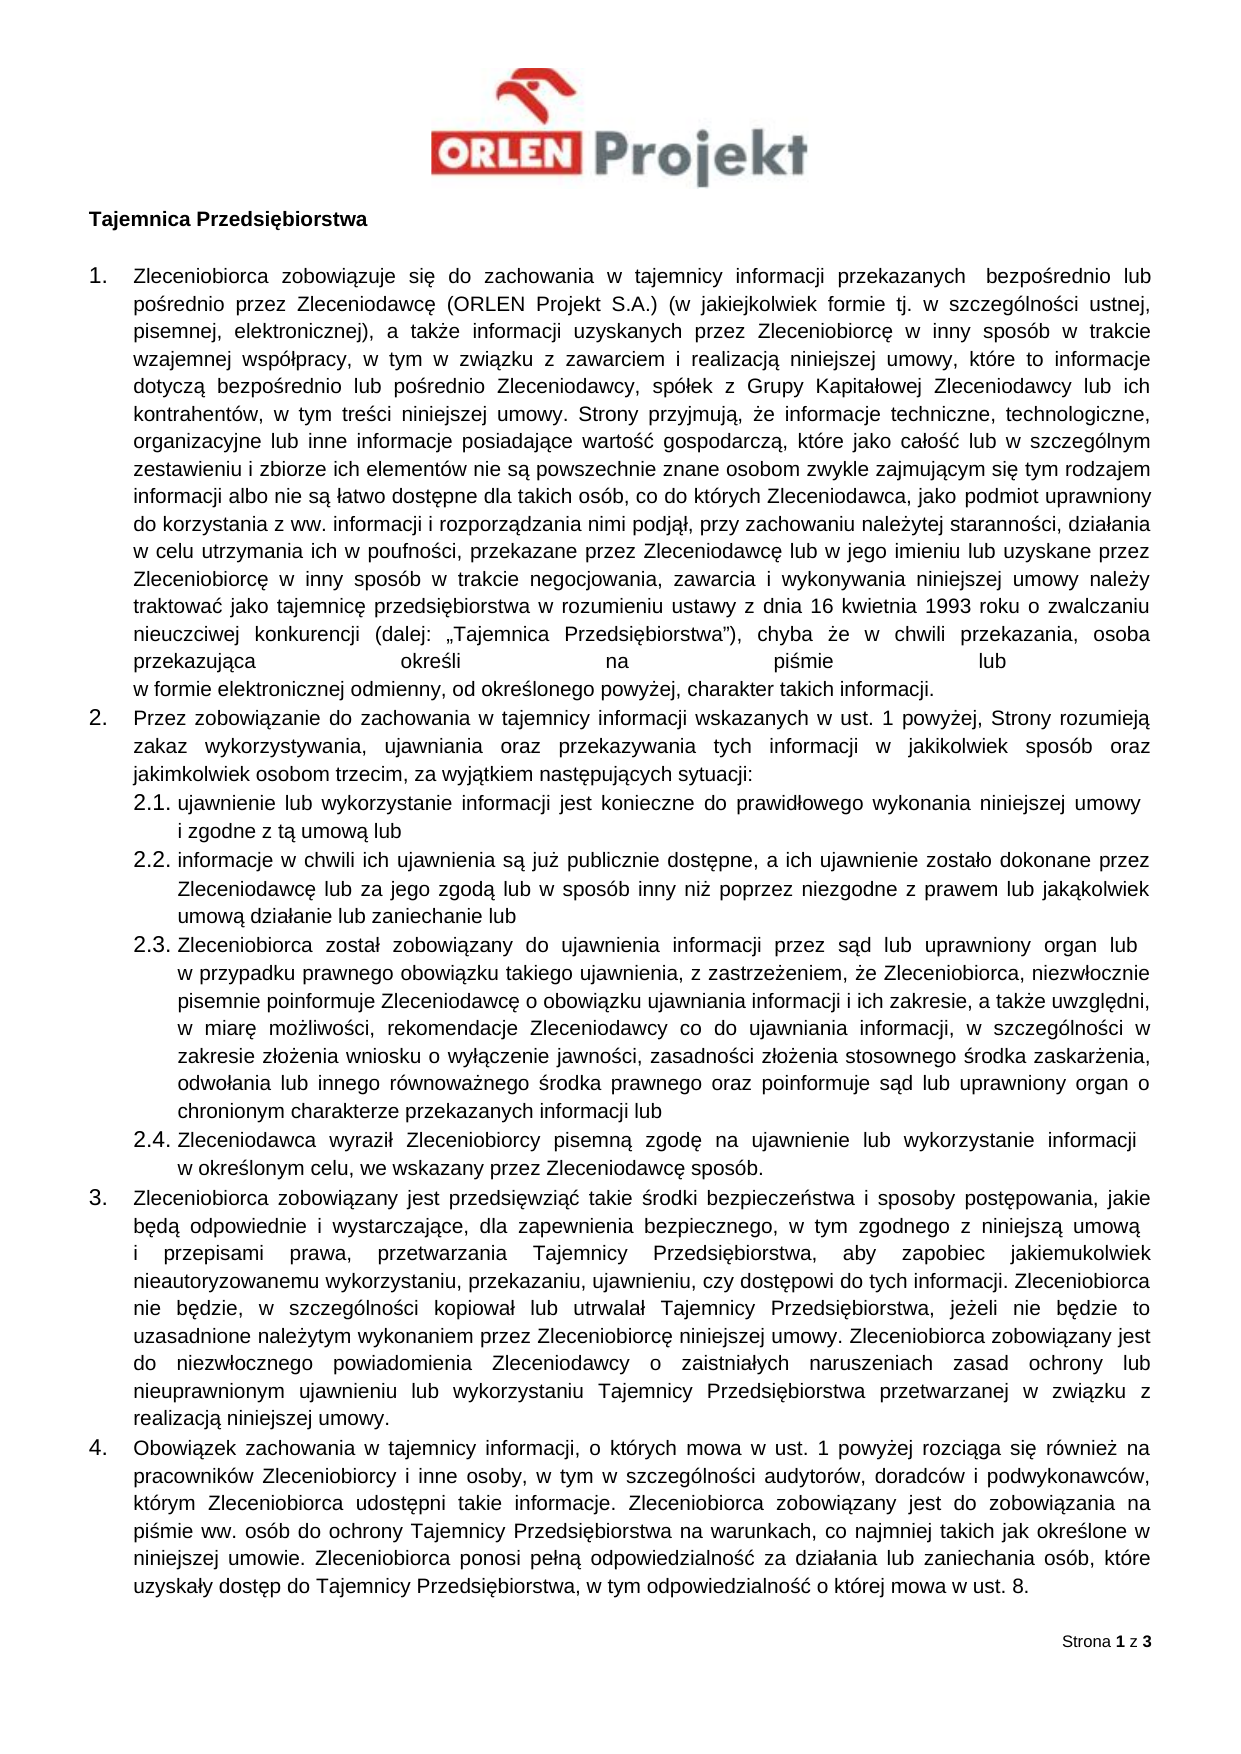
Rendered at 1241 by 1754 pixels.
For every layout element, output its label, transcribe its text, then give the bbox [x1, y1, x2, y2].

text Tajemnica Przedsiębiorstwa [89, 207, 1152, 231]
picture [431, 68, 809, 189]
list ujawnienie lub wykorzystanie informacji jest konieczne do prawidłowego wykonania niniejszej umowy i zgodne z tą umową lub [133, 789, 1152, 843]
list Zleceniobiorca zobowiązany jest przedsięwziąć takie środki bezpieczeństwa i sposoby postępowania, jakie będą odpowiednie i wystarczające, dla zapewnienia bezpiecznego, w tym zgodnego z niniejszą umową i przepisami prawa, przetwarzania Tajemnicy Przedsiębiorstwa, aby zapobiec jakiemukolwiek nieautoryzowanemu wykorzystaniu, przekazaniu, ujawnieniu, czy dostępowi do tych informacji. Zleceniobiorca nie będzie, w szczególności kopiował lub utrwalał Tajemnicy Przedsiębiorstwa, jeżeli nie będzie to uzasadnione należytym wykonaniem przez Zleceniobiorcę niniejszej umowy. Zleceniobiorca zobowiązany jest do niezwłocznego powiadomienia Zleceniodawcy o zaistniałych naruszeniach zasad ochrony lub nieuprawnionym ujawnieniu lub wykorzystaniu Tajemnicy Przedsiębiorstwa przetwarzanej w związku z realizacją niniejszej umowy. [89, 1184, 1152, 1430]
list Zleceniodawca wyraził Zleceniobiorcy pisemną zgodę na ujawnienie lub wykorzystanie informacji w określonym celu, we wskazany przez Zleceniodawcę sposób. [133, 1126, 1152, 1180]
list Zleceniobiorca zobowiązuje się do zachowania w tajemnicy informacji przekazanych bezpośrednio lub pośrednio przez Zleceniodawcę (ORLEN Projekt S.A.) (w jakiejkolwiek formie tj. w szczególności ustnej, pisemnej, elektronicznej), a także informacji uzyskanych przez Zleceniobiorcę w inny sposób w trakcie wzajemnej współpracy, w tym w związku z zawarciem i realizacją niniejszej umowy, które to informacje dotyczą bezpośrednio lub pośrednio Zleceniodawcy, spółek z Grupy Kapitałowej Zleceniodawcy lub ich kontrahentów, w tym treści niniejszej umowy. Strony przyjmują, że informacje techniczne, technologiczne, organizacyjne lub inne informacje posiadające wartość gospodarczą, które jako całość lub w szczególnym zestawieniu i zbiorze ich elementów nie są powszechnie znane osobom zwykle zajmującym się tym rodzajem informacji albo nie są łatwo dostępne dla takich osób, co do których Zleceniodawca, jako podmiot uprawniony do korzystania z ww. informacji i rozporządzania nimi podjął, przy zachowaniu należytej staranności, działania w celu utrzymania ich w poufności, przekazane przez Zleceniodawcę lub w jego imieniu lub uzyskane przez Zleceniobiorcę w inny sposób w trakcie negocjowania, zawarcia i wykonywania niniejszej umowy należy traktować jako tajemnicę przedsiębiorstwa w rozumieniu ustawy z dnia 16 kwietnia 1993 roku o zwalczaniu nieuczciwej konkurencji (dalej: „Tajemnica Przedsiębiorstwa”), chyba że w chwili przekazania, osoba przekazująca określi na piśmie lub w formie elektronicznej odmienny, od określonego powyżej, charakter takich informacji. [89, 262, 1152, 701]
list Zleceniobiorca został zobowiązany do ujawnienia informacji przez sąd lub uprawniony organ lub w przypadku prawnego obowiązku takiego ujawnienia, z zastrzeżeniem, że Zleceniobiorca, niezwłocznie pisemnie poinformuje Zleceniodawcę o obowiązku ujawniania informacji i ich zakresie, a także uwzględni, w miarę możliwości, rekomendacje Zleceniodawcy co do ujawniania informacji, w szczególności w zakresie złożenia wniosku o wyłączenie jawności, zasadności złożenia stosownego środka zaskarżenia, odwołania lub innego równoważnego środka prawnego oraz poinformuje sąd lub uprawniony organ o chronionym charakterze przekazanych informacji lub [133, 931, 1152, 1123]
list Obowiązek zachowania w tajemnicy informacji, o których mowa w ust. 1 powyżej rozciąga się również na pracowników Zleceniobiorcy i inne osoby, w tym w szczególności audytorów, doradców i podwykonawców, którym Zleceniobiorca udostępni takie informacje. Zleceniobiorca zobowiązany jest do zobowiązania na piśmie ww. osób do ochrony Tajemnicy Przedsiębiorstwa na warunkach, co najmniej takich jak określone w niniejszej umowie. Zleceniobiorca ponosi pełną odpowiedzialność za działania lub zaniechania osób, które uzyskały dostęp do Tajemnicy Przedsiębiorstwa, w tym odpowiedzialność o której mowa w ust. 8. [89, 1433, 1152, 1597]
list Przez zobowiązanie do zachowania w tajemnicy informacji wskazanych w ust. 1 powyżej, Strony rozumieją zakaz wykorzystywania, ujawniania oraz przekazywania tych informacji w jakikolwiek sposób oraz jakimkolwiek osobom trzecim, za wyjątkiem następujących sytuacji: [89, 704, 1152, 786]
list informacje w chwili ich ujawnienia są już publicznie dostępne, a ich ujawnienie zostało dokonane przez Zleceniodawcę lub za jego zgodą lub w sposób inny niż poprzez niezgodne z prawem lub jakąkolwiek umową działanie lub zaniechanie lub [133, 846, 1152, 928]
